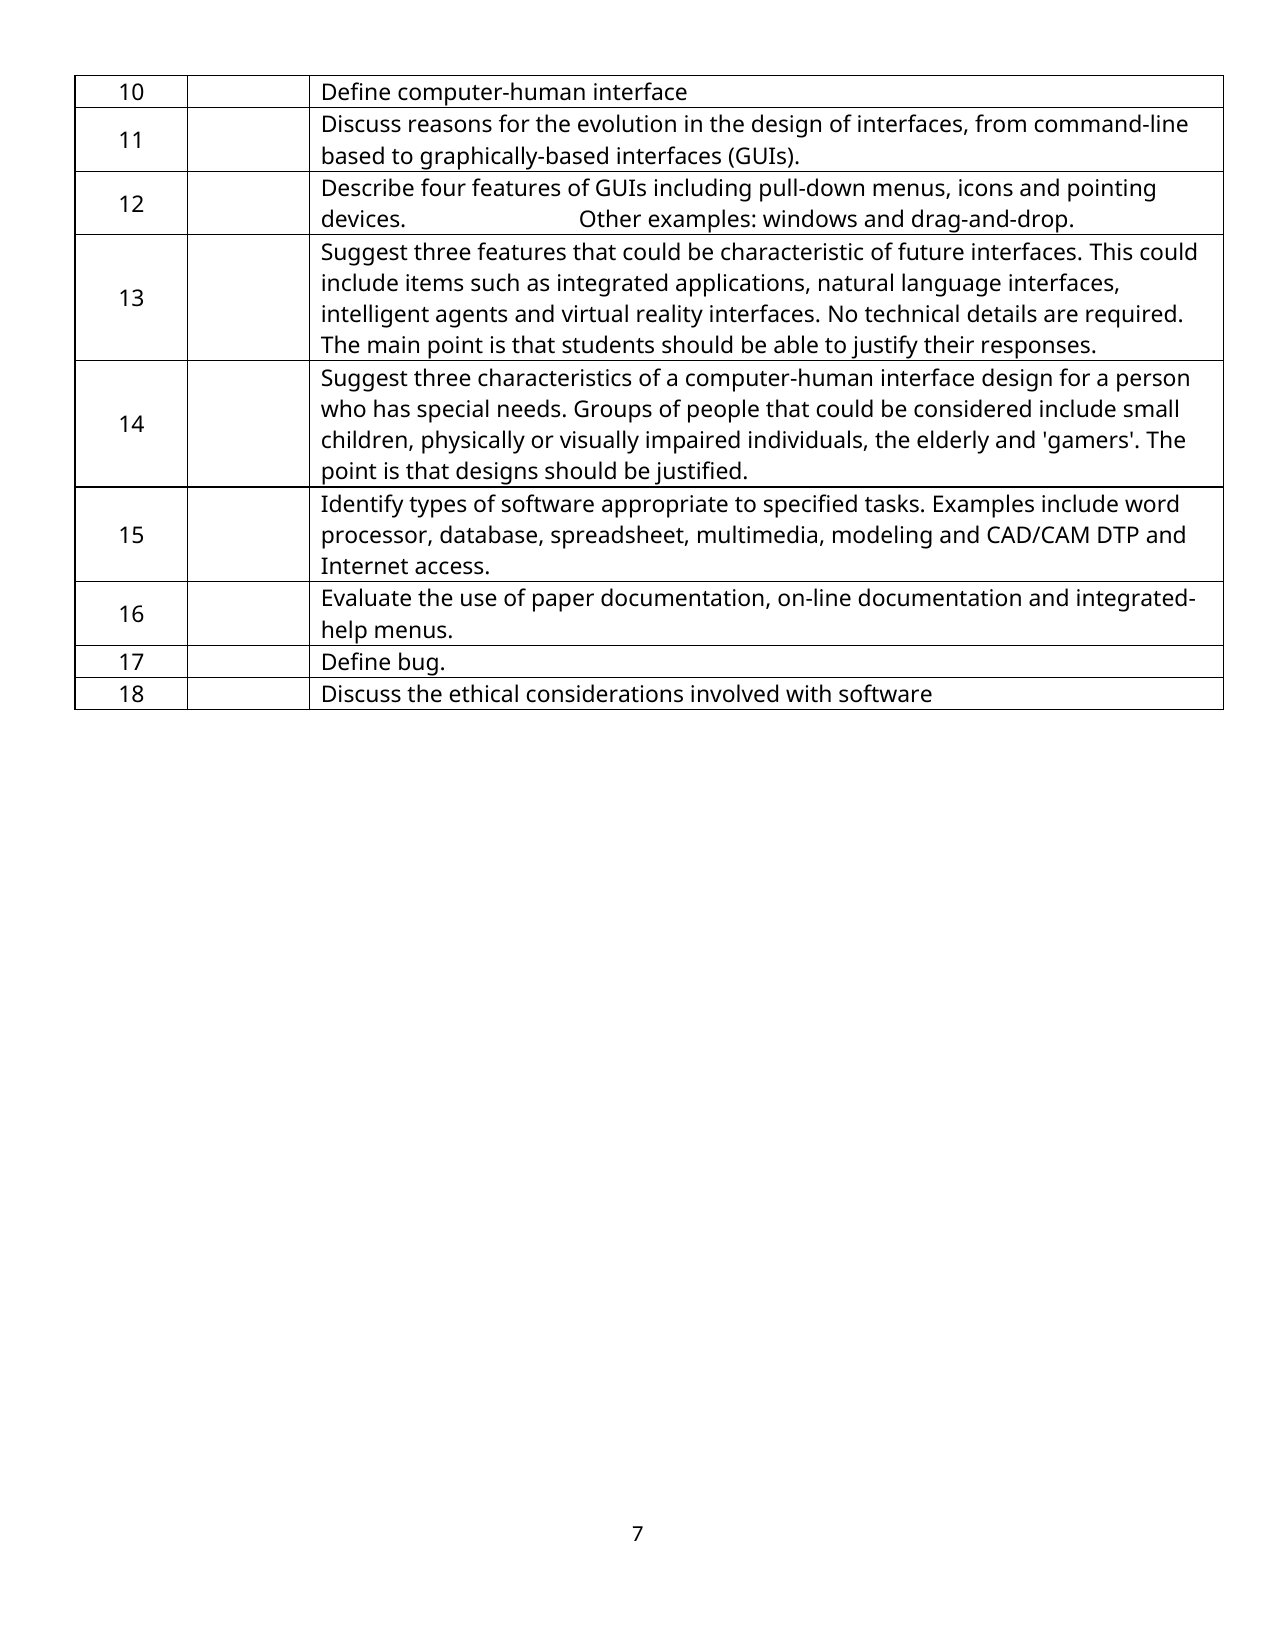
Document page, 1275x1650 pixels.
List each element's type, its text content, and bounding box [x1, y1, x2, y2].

table_cell 11 [76, 108, 187, 171]
table_cell Discuss the ethical considerations involved with software [310, 678, 1223, 709]
table_cell [188, 76, 309, 107]
table_cell 16 [76, 582, 187, 645]
table_cell [188, 361, 309, 486]
table_cell [188, 678, 309, 709]
table_cell Evaluate the use of paper documentation, on-line documentation and integrated-help menus. [310, 582, 1223, 645]
table_cell [188, 488, 309, 581]
table_cell Suggest three characteristics of a computer-human interface design for a person who has special needs. Groups of people that could be considered include small children, physically or visually impaired individuals, the elderly and 'gamers'. The point is that designs should be justified. [310, 361, 1223, 486]
table_cell Define bug. [310, 646, 1223, 677]
table_cell 13 [76, 235, 187, 360]
table_cell [188, 172, 309, 234]
table_cell Discuss reasons for the evolution in the design of interfaces, from command-line based to graphically-based interfaces (GUIs). [310, 108, 1223, 171]
table_cell [188, 582, 309, 645]
table_cell Describe four features of GUIs including pull-down menus, icons and pointing devices. Other examples: windows and drag-and-drop. [310, 172, 1223, 234]
table_cell 17 [76, 646, 187, 677]
table_cell 15 [76, 488, 187, 581]
table_cell Identify types of software appropriate to specified tasks. Examples include word processor, database, spreadsheet, multimedia, modeling and CAD/CAM DTP and Internet access. [310, 488, 1223, 581]
table_cell 18 [76, 678, 187, 709]
table_cell [188, 646, 309, 677]
table_cell 14 [76, 361, 187, 486]
table_cell [188, 235, 309, 360]
table_cell [188, 108, 309, 171]
table_cell 10 [76, 76, 187, 107]
table_cell 12 [76, 172, 187, 234]
table_cell Suggest three features that could be characteristic of future interfaces. This could include items such as integrated applications, natural language interfaces, intelligent agents and virtual reality interfaces. No technical details are required. The main point is that students should be able to justify their responses. [310, 235, 1223, 360]
table_cell Define computer-human interface [310, 76, 1223, 107]
